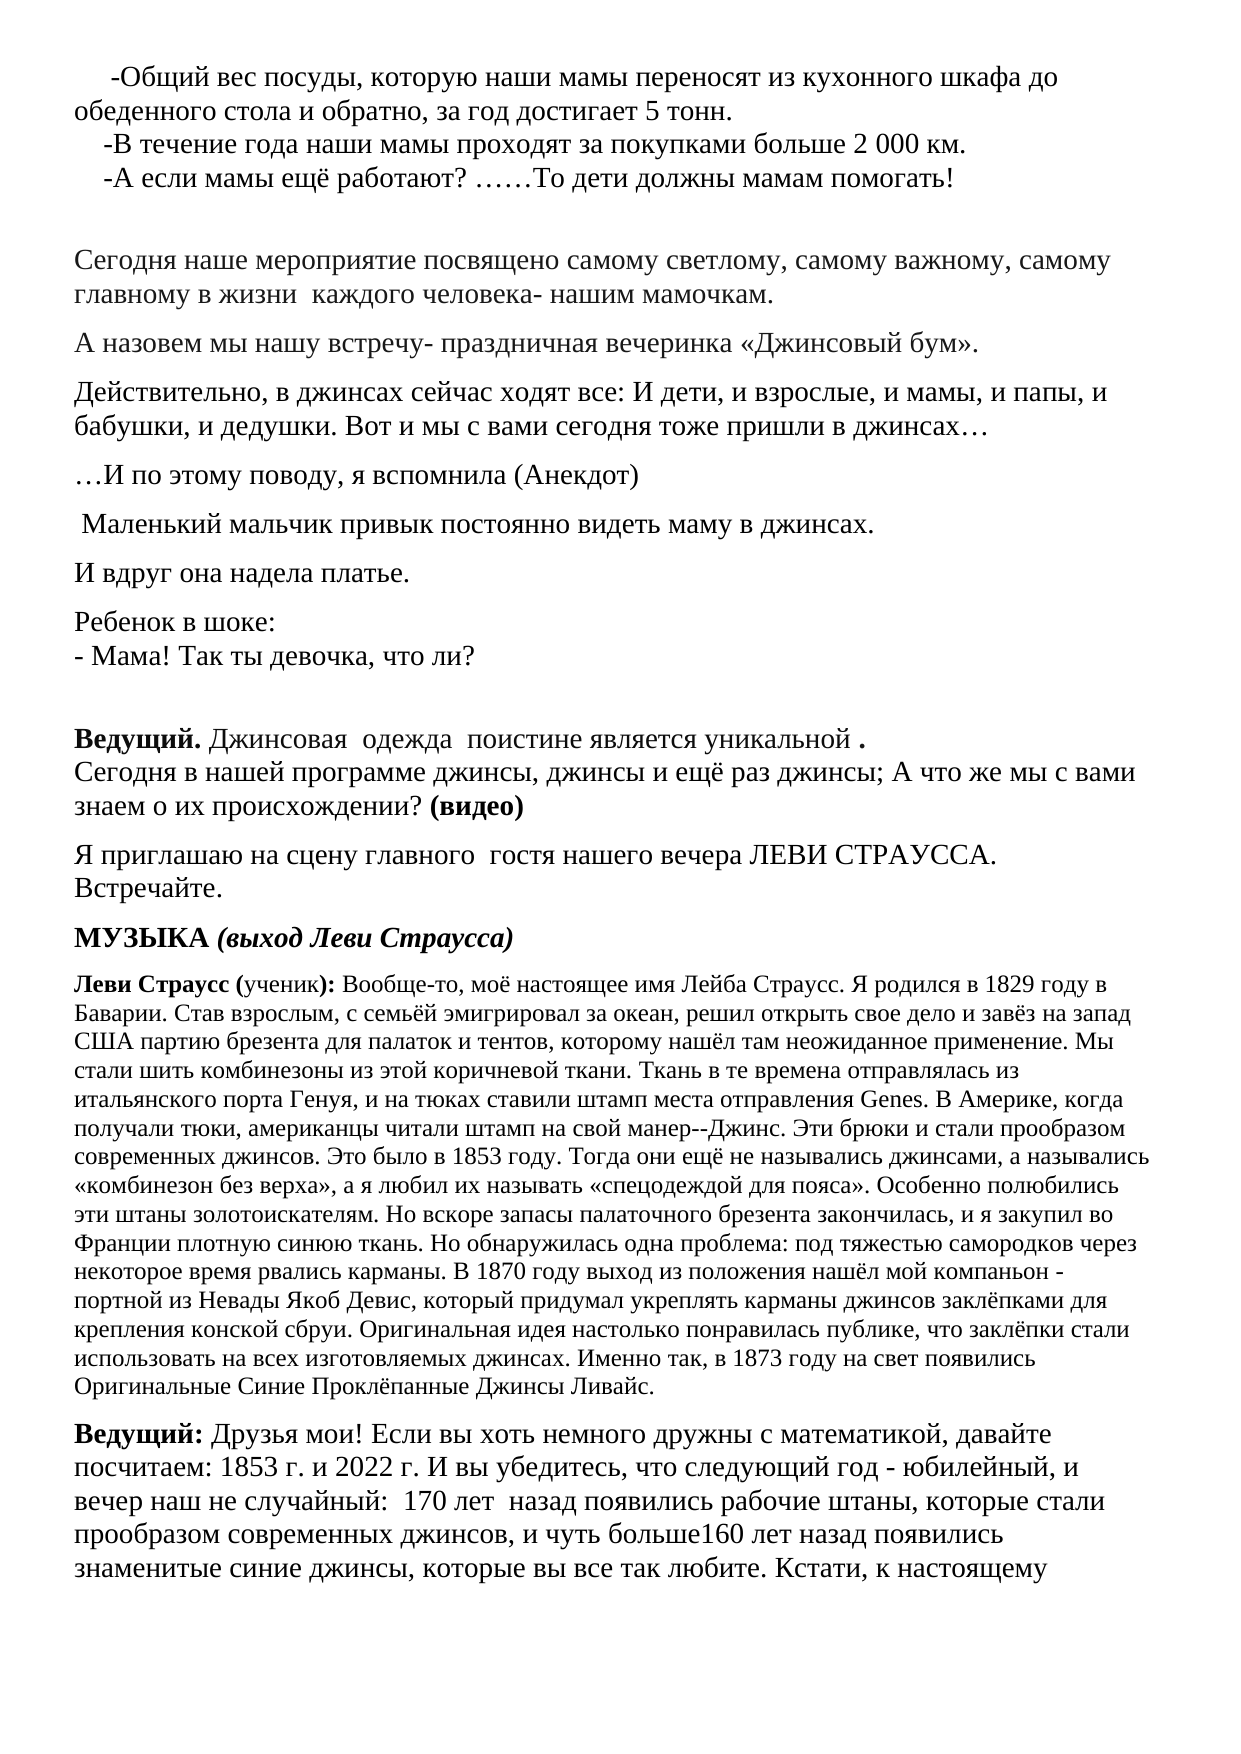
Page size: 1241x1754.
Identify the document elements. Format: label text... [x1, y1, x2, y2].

text И вдруг она надела платье. [74, 555, 1152, 589]
text МУЗЫКА (выход Леви Страусса) [74, 920, 1152, 953]
text …И по этому поводу, я вспомнила (Анекдот) [74, 457, 1152, 491]
text Маленький мальчик привык постоянно видеть маму в джинсах. [74, 506, 1152, 540]
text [74, 1416, 1152, 1583]
text Ведущий. Джинсовая одежда поистине является уникальной . [74, 721, 1152, 754]
text Леви Страусс (ученик): Вообще-то, моё настоящее имя Лейба Страусс. Я родился в 1829 году в Баварии. Став взрослым, с семьёй эмигрировал за океан, решил открыть свое дело и завёз на запад США партию брезента для палаток и тентов, которому нашёл там неожиданное применение. Мы стали шить комбинезоны из этой коричневой ткани. Ткань в те времена отправлялась из итальянского порта Генуя, и на тюках ставили штамп места отправления Genes. В Америке, когда получали тюки, американцы читали штамп на свой манер--Джинс. Эти брюки и стали прообразом современных джинсов. Это было в 1853 году. Тогда они ещё не назывались джинсами, а назывались «комбинезон без верха», а я любил их называть «спецодеждой для пояса». Особенно полюбились эти штаны золотоискателям. Но вскоре запасы палаточного брезента закончилась, и я закупил во Франции плотную синюю ткань. Но обнаружилась одна проблема: под тяжестью самородков через некоторое время рвались карманы. В 1870 году выход из положения нашёл мой компаньон - портной из Невады Якоб Девис, который придумал укреплять карманы джинсов заклёпками для крепления конской сбруи. Оригинальная идея настолько понравилась публике, что заклёпки стали использовать на всех изготовляемых джинсах. Именно так, в 1873 году на свет появились Оригинальные Синие Проклёпанные Джинсы Ливайс. [74, 969, 1152, 1400]
text -А если мамы ещё работают? ……То дети должны мамам помогать! [74, 160, 1152, 193]
text -В течение года наши мамы проходят за покупками больше 2 000 км. [74, 126, 1152, 160]
text Действительно, в джинсах сейчас ходят все: И дети, и взрослые, и мамы, и папы, и бабушки, и дедушки. Вот и мы с вами сегодня тоже пришли в джинсах… [74, 374, 1152, 441]
text Я приглашаю на сцену главного гостя нашего вечера ЛЕВИ СТРАУССА. Встречайте. [74, 837, 1152, 904]
text Сегодня наше мероприятие посвящено самому светлому, самому важному, самому главному в жизни каждого человека- нашим мамочкам. [74, 242, 1152, 309]
text А назовем мы нашу встречу- праздничная вечеринка «Джинсовый бум». [74, 325, 1152, 359]
text -Общий вес посуды, которую наши мамы переносят из кухонного шкафа до обеденного стола и обратно, за год достигает 5 тонн. [74, 59, 1152, 126]
text Ребенок в шоке: - Мама! Так ты девочка, что ли? [74, 604, 1152, 672]
text Сегодня в нашей программе джинсы, джинсы и ещё раз джинсы; А что же мы с вами знаем о их происхождении? (видео) [74, 754, 1152, 821]
